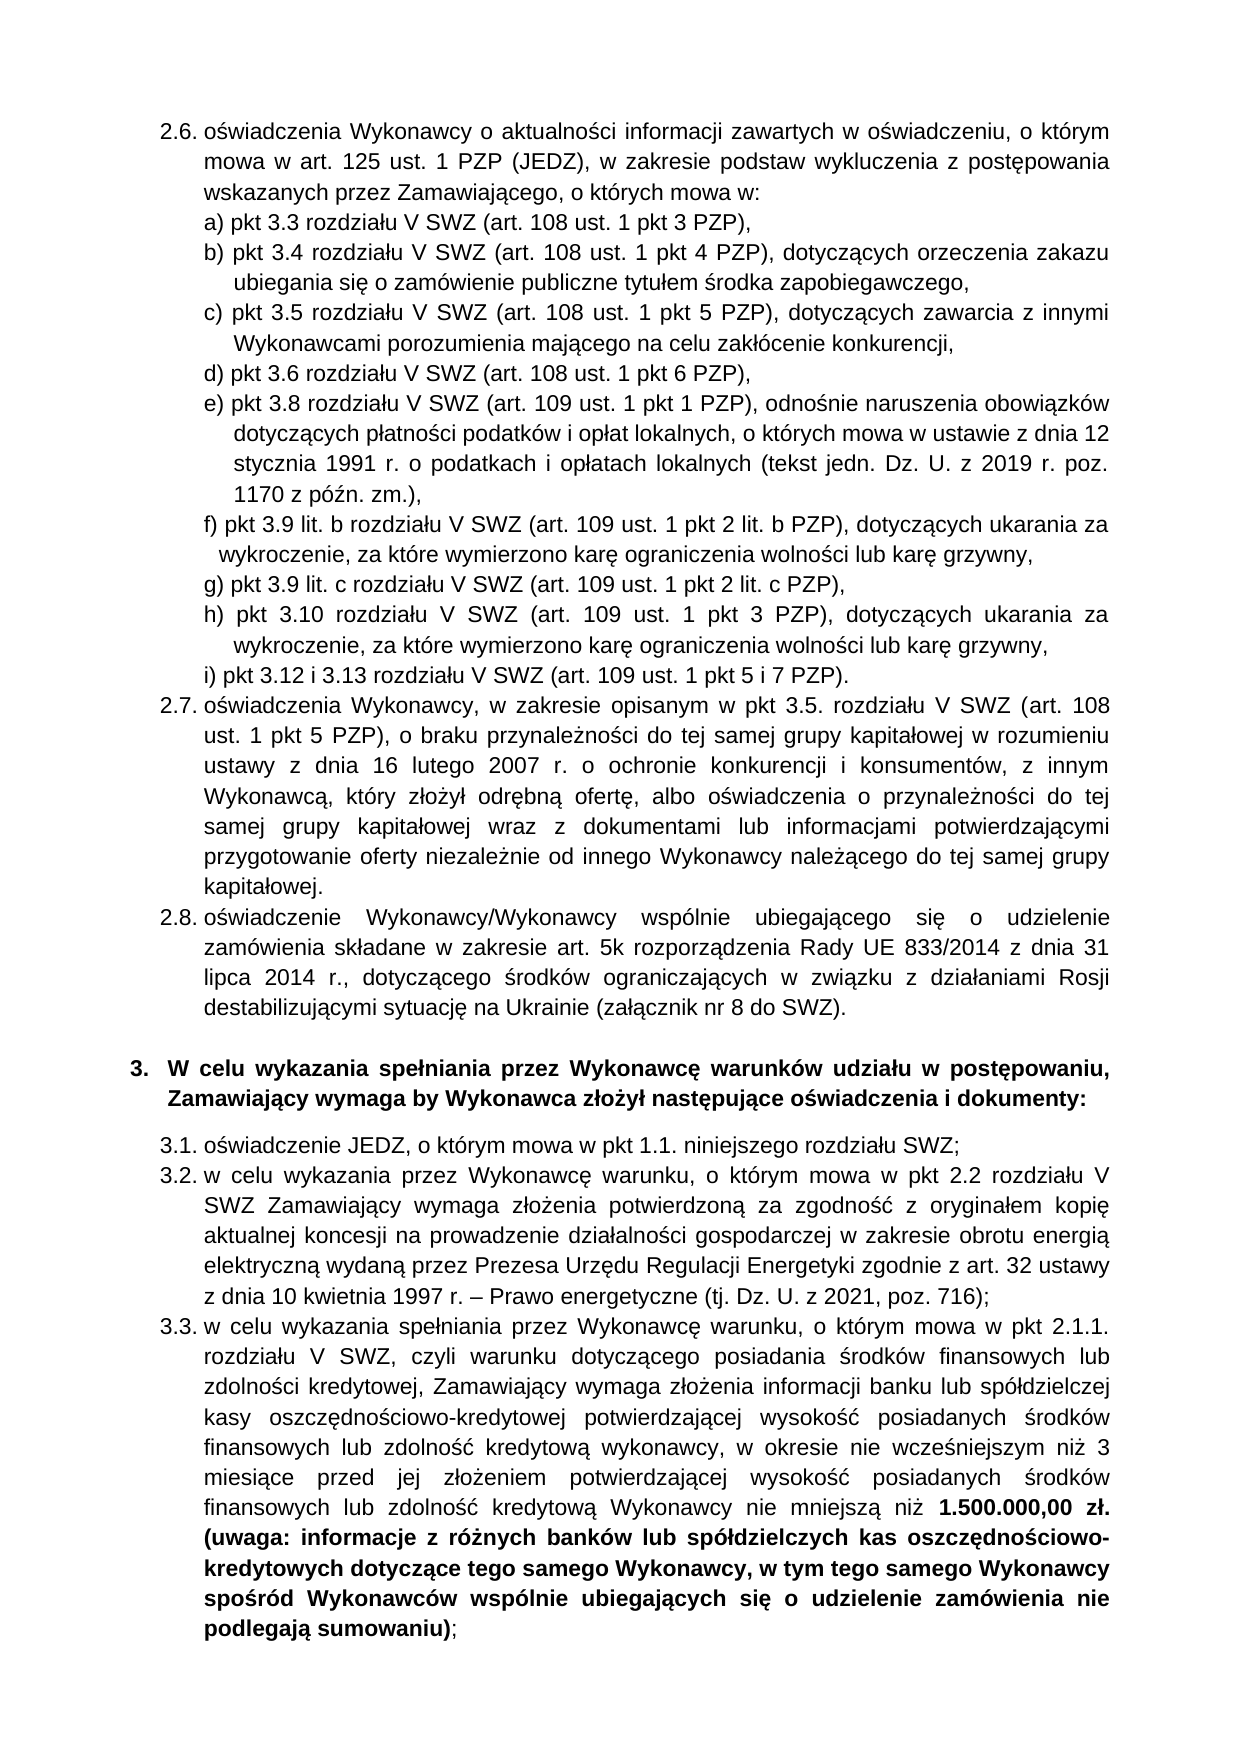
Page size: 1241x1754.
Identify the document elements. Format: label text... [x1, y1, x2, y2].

list W celu wykazania spełniania przez Wykonawcę warunków udziału w postępowaniu, Zamawiający wymaga by Wykonawca złożył następujące oświadczenia i dokumenty: [130, 1054, 1110, 1111]
text b) pkt 3.4 rozdziału V SWZ (art. 108 ust. 1 pkt 4 PZP), dotyczących orzeczenia zakazu ubiegania się o zamówienie publiczne tytułem środka zapobiegawczego, [204, 239, 1110, 296]
text f) pkt 3.9 lit. b rozdziału V SWZ (art. 109 ust. 1 pkt 2 lit. b PZP), dotyczących ukarania za wykroczenie, za które wymierzono karę ograniczenia wolności lub karę grzywny, [204, 511, 1110, 567]
text i) pkt 3.12 i 3.13 rozdziału V SWZ (art. 109 ust. 1 pkt 5 i 7 PZP). [204, 662, 1110, 688]
list oświadczenie Wykonawcy/Wykonawcy wspólnie ubiegającego się o udzielenie zamówienia składane w zakresie art. 5k rozporządzenia Rady UE 833/2014 z dnia 31 lipca 2014 r., dotyczącego środków ograniczających w związku z działaniami Rosji destabilizującymi sytuację na Ukrainie (załącznik nr 8 do SWZ). [159, 903, 1110, 1021]
list w celu wykazania przez Wykonawcę warunku, o którym mowa w pkt 2.2 rozdziału V SWZ Zamawiający wymaga złożenia potwierdzoną za zgodność z oryginałem kopię aktualnej koncesji na prowadzenie działalności gospodarczej w zakresie obrotu energią elektryczną wydaną przez Prezesa Urzędu Regulacji Energetyki zgodnie z art. 32 ustawy z dnia 10 kwietnia 1997 r. – Prawo energetyczne (tj. Dz. U. z 2021, poz. 716); [159, 1162, 1110, 1309]
list w celu wykazania spełniania przez Wykonawcę warunku, o którym mowa w pkt 2.1.1. rozdziału V SWZ, czyli warunku dotyczącego posiadania środków finansowych lub zdolności kredytowej, Zamawiający wymaga złożenia informacji banku lub spółdzielczej kasy oszczędnościowo-kredytowej potwierdzającej wysokość posiadanych środków finansowych lub zdolność kredytową wykonawcy, w okresie nie wcześniejszym niż 3 miesiące przed jej złożeniem potwierdzającej wysokość posiadanych środków finansowych lub zdolność kredytową Wykonawcy nie mniejszą niż 1.500.000,00 zł. (uwaga: informacje z różnych banków lub spółdzielczych kas oszczędnościowo-kredytowych dotyczące tego samego Wykonawcy, w tym tego samego Wykonawcy spośród Wykonawców wspólnie ubiegających się o udzielenie zamówienia nie podlegają sumowaniu); [159, 1313, 1110, 1641]
text c) pkt 3.5 rozdziału V SWZ (art. 108 ust. 1 pkt 5 PZP), dotyczących zawarcia z innymi Wykonawcami porozumienia mającego na celu zakłócenie konkurencji, [204, 299, 1110, 356]
list oświadczenia Wykonawcy o aktualności informacji zawartych w oświadczeniu, o którym mowa w art. 125 ust. 1 PZP (JEDZ), w zakresie podstaw wykluczenia z postępowania wskazanych przez Zamawiającego, o których mowa w: [159, 118, 1110, 205]
text e) pkt 3.8 rozdziału V SWZ (art. 109 ust. 1 pkt 1 PZP), odnośnie naruszenia obowiązków dotyczących płatności podatków i opłat lokalnych, o których mowa w ustawie z dnia 12 stycznia 1991 r. o podatkach i opłatach lokalnych (tekst jedn. Dz. U. z 2019 r. poz. 1170 z późn. zm.), [204, 390, 1110, 507]
text d) pkt 3.6 rozdziału V SWZ (art. 108 ust. 1 pkt 6 PZP), [204, 360, 1110, 386]
list oświadczenia Wykonawcy, w zakresie opisanym w pkt 3.5. rozdziału V SWZ (art. 108 ust. 1 pkt 5 PZP), o braku przynależności do tej samej grupy kapitałowej w rozumieniu ustawy z dnia 16 lutego 2007 r. o ochronie konkurencji i konsumentów, z innym Wykonawcą, który złożył odrębną ofertę, albo oświadczenia o przynależności do tej samej grupy kapitałowej wraz z dokumentami lub informacjami potwierdzającymi przygotowanie oferty niezależnie od innego Wykonawcy należącego do tej samej grupy kapitałowej. [159, 692, 1110, 900]
text a) pkt 3.3 rozdziału V SWZ (art. 108 ust. 1 pkt 3 PZP), [204, 209, 1110, 235]
text h) pkt 3.10 rozdziału V SWZ (art. 109 ust. 1 pkt 3 PZP), dotyczących ukarania za wykroczenie, za które wymierzono karę ograniczenia wolności lub karę grzywny, [204, 601, 1110, 658]
text g) pkt 3.9 lit. c rozdziału V SWZ (art. 109 ust. 1 pkt 2 lit. c PZP), [204, 571, 1110, 598]
list oświadczenie JEDZ, o którym mowa w pkt 1.1. niniejszego rozdziału SWZ; [159, 1132, 1110, 1158]
